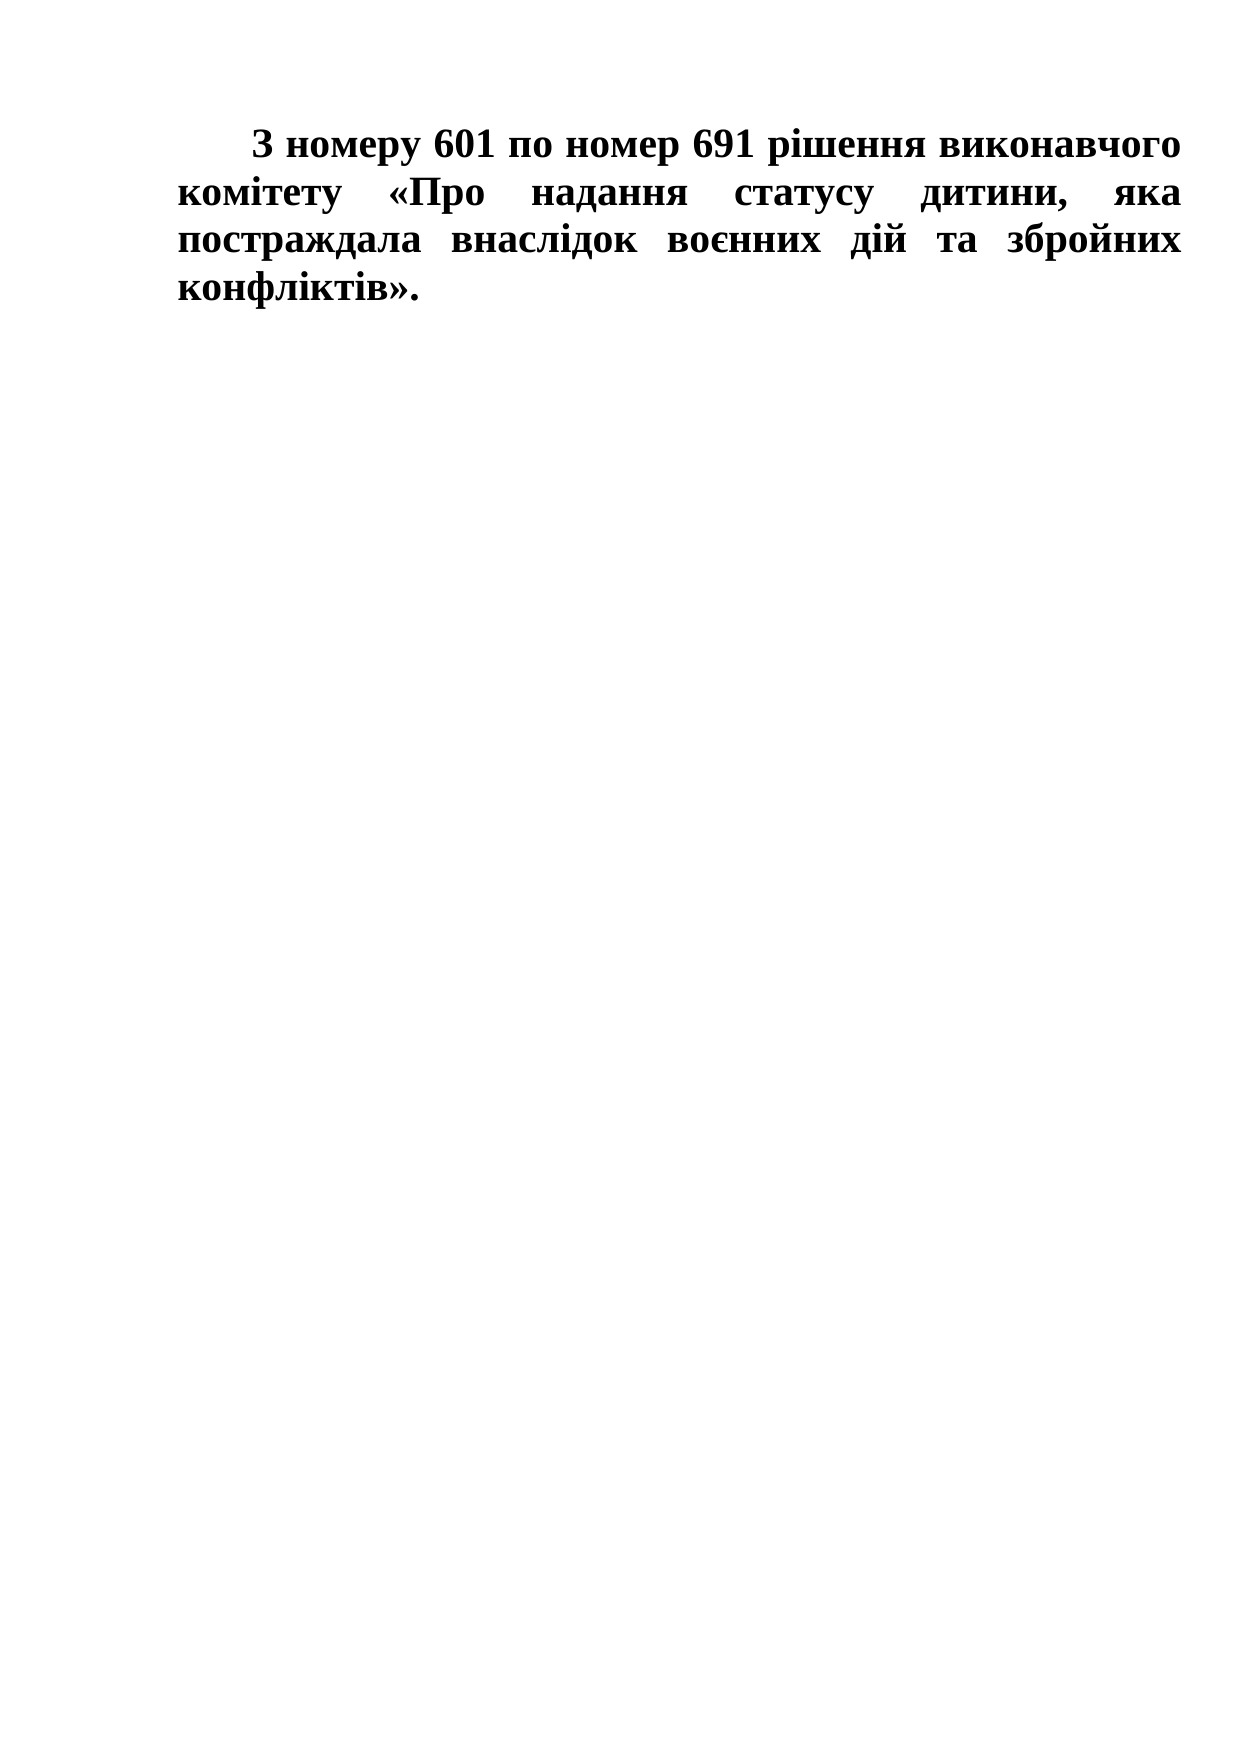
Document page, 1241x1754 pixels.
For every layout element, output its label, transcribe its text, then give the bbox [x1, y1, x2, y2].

text З номеру 601 по номер 691 рішення виконавчого комітету «Про надання статусу дитини, яка постраждала внаслідок воєнних дій та збройних конфліктів». [177, 118, 1182, 310]
